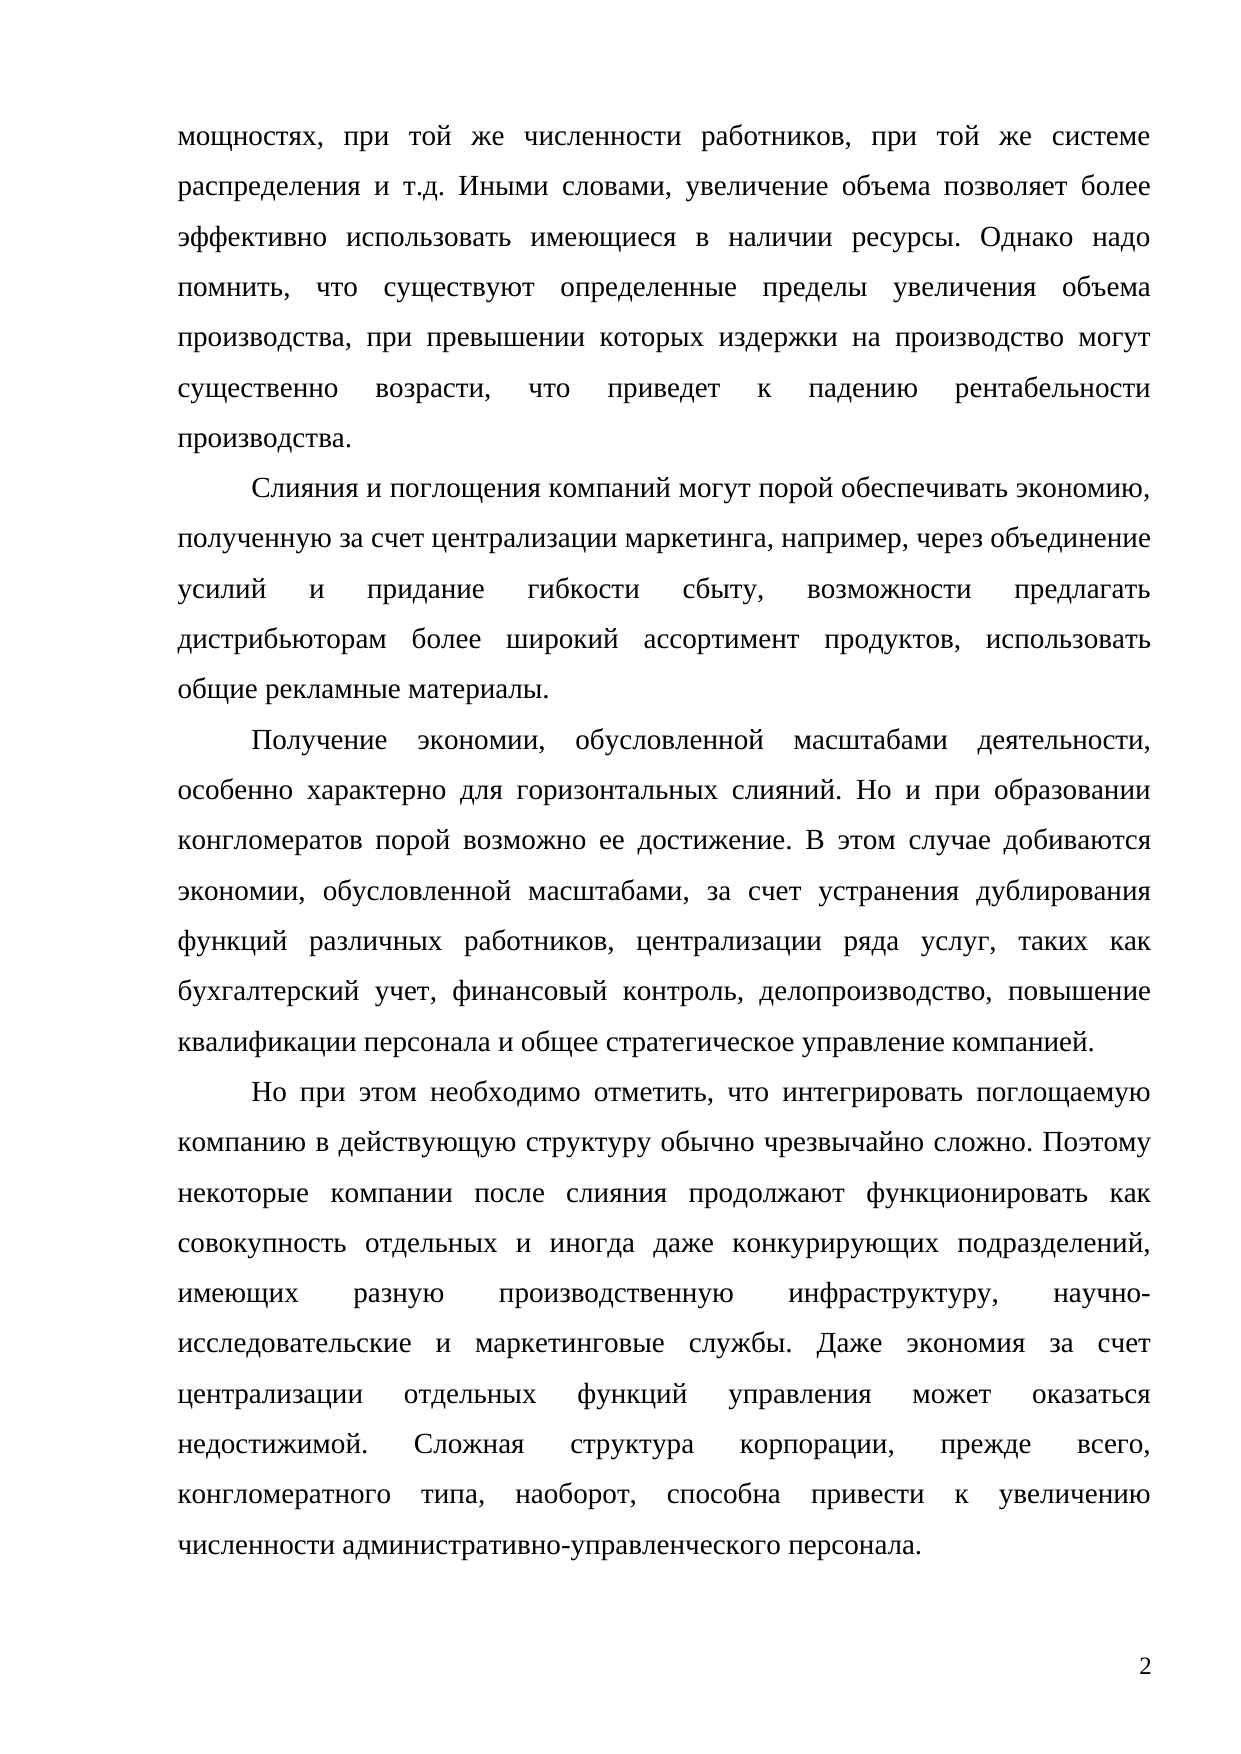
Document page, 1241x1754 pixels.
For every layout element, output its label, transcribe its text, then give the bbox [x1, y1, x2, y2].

text Но при этом необходимо отметить, что интегрировать поглощаемую компанию в действующую структуру обычно чрезвычайно сложно. Поэтому некоторые компании после слияния продолжают функционировать как совокупность отдельных и иногда даже конкурирующих подразделений, имеющих разную производственную инфраструктуру, научно-исследовательские и маркетинговые службы. Даже экономия за счет централизации отдельных функций управления может оказаться недостижимой. Сложная структура корпорации, прежде всего, конгломератного типа, наоборот, способна привести к увеличению численности административно-управленческого персонала. [177, 1074, 1152, 1560]
text Слияния и поглощения компаний могут порой обеспечивать экономию, полученную за счет централизации маркетинга, например, через объединение усилий и придание гибкости сбыту, возможности предлагать дистрибьюторам более широкий ассортимент продуктов, использовать общие рекламные материалы. [177, 470, 1152, 705]
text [177, 118, 1152, 453]
text Получение экономии, обусловленной масштабами деятельности, особенно характерно для горизонтальных слияний. Но и при образовании конгломератов порой возможно ее достижение. В этом случае добиваются экономии, обусловленной масштабами, за счет устранения дублирования функций различных работников, централизации ряда услуг, таких как бухгалтерский учет, финансовый контроль, делопроизводство, повышение квалификации персонала и общее стратегическое управление компанией. [177, 722, 1152, 1057]
